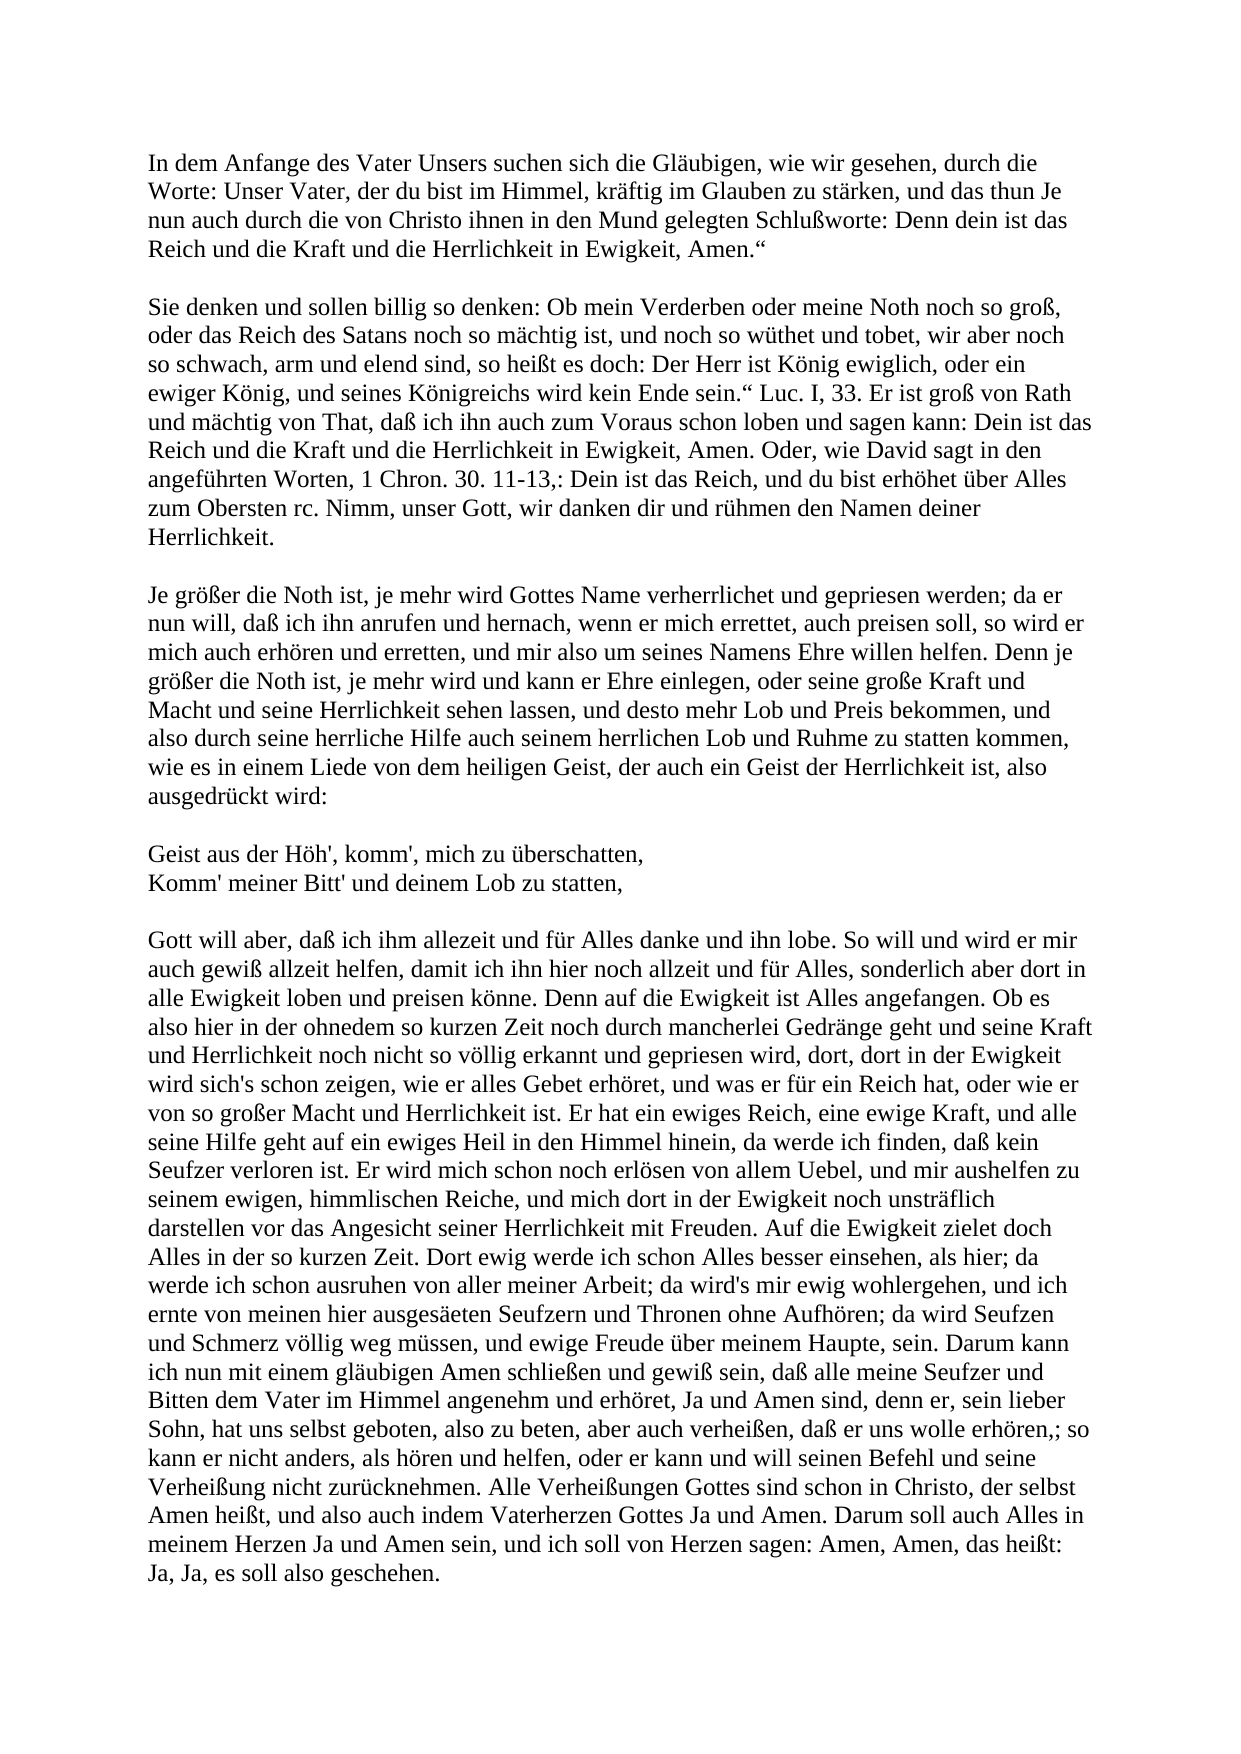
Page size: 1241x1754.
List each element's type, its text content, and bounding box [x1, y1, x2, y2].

text Je größer die Noth ist, je mehr wird Gottes Name verherrlichet und gepriesen werden; da er nun will, daß ich ihn anrufen und hernach, wenn er mich errettet, auch preisen soll, so wird er mich auch erhören und erretten, und mir also um seines Namens Ehre willen helfen. Denn je größer die Noth ist, je mehr wird und kann er Ehre einlegen, oder seine große Kraft und Macht und seine Herrlichkeit sehen lassen, und desto mehr Lob und Preis bekommen, und also durch seine herrliche Hilfe auch seinem herrlichen Lob und Ruhme zu statten kommen, wie es in einem Liede von dem heiligen Geist, der auch ein Geist der Herrlichkeit ist, also ausgedrückt wird: [148, 580, 1093, 810]
text Geist aus der Höh', komm', mich zu überschatten, Komm' meiner Bitt' und deinem Lob zu statten, [148, 839, 1093, 896]
text In dem Anfange des Vater Unsers suchen sich die Gläubigen, wie wir gesehen, durch die Worte: Unser Vater, der du bist im Himmel, kräftig im Glauben zu stärken, und das thun Je nun auch durch die von Christo ihnen in den Mund gelegten Schlußworte: Denn dein ist das Reich und die Kraft und die Herrlichkeit in Ewigkeit, Amen.“ [148, 148, 1093, 263]
text Gott will aber, daß ich ihm allezeit und für Alles danke und ihn lobe. So will und wird er mir auch gewiß allzeit helfen, damit ich ihn hier noch allzeit und für Alles, sonderlich aber dort in alle Ewigkeit loben und preisen könne. Denn auf die Ewigkeit ist Alles angefangen. Ob es also hier in der ohnedem so kurzen Zeit noch durch mancherlei Gedränge geht und seine Kraft und Herrlichkeit noch nicht so völlig erkannt und gepriesen wird, dort, dort in der Ewigkeit wird sich's schon zeigen, wie er alles Gebet erhöret, und was er für ein Reich hat, oder wie er von so großer Macht und Herrlichkeit ist. Er hat ein ewiges Reich, eine ewige Kraft, und alle seine Hilfe geht auf ein ewiges Heil in den Himmel hinein, da werde ich finden, daß kein Seufzer verloren ist. Er wird mich schon noch erlösen von allem Uebel, und mir aushelfen zu seinem ewigen, himmlischen Reiche, und mich dort in der Ewigkeit noch unsträflich darstellen vor das Angesicht seiner Herrlichkeit mit Freuden. Auf die Ewigkeit zielet doch Alles in der so kurzen Zeit. Dort ewig werde ich schon Alles besser einsehen, als hier; da werde ich schon ausruhen von aller meiner Arbeit; da wird's mir ewig wohlergehen, und ich ernte von meinen hier ausgesäeten Seufzern und Thronen ohne Aufhören; da wird Seufzen und Schmerz völlig weg müssen, und ewige Freude über meinem Haupte, sein. Darum kann ich nun mit einem gläubigen Amen schließen und gewiß sein, daß alle meine Seufzer und Bitten dem Vater im Himmel angenehm und erhöret, Ja und Amen sind, denn er, sein lieber Sohn, hat uns selbst geboten, also zu beten, aber auch verheißen, daß er uns wolle erhören,; so kann er nicht anders, als hören und helfen, oder er kann und will seinen Befehl und seine Verheißung nicht zurücknehmen. Alle Verheißungen Gottes sind schon in Christo, der selbst Amen heißt, und also auch indem Vaterherzen Gottes Ja und Amen. Darum soll auch Alles in meinem Herzen Ja und Amen sein, und ich soll von Herzen sagen: Amen, Amen, das heißt: Ja, Ja, es soll also geschehen. [148, 926, 1093, 1587]
text Sie denken und sollen billig so denken: Ob mein Verderben oder meine Noth noch so groß, oder das Reich des Satans noch so mächtig ist, und noch so wüthet und tobet, wir aber noch so schwach, arm und elend sind, so heißt es doch: Der Herr ist König ewiglich, oder ein ewiger König, und seines Königreichs wird kein Ende sein.“ Luc. I, 33. Er ist groß von Rath und mächtig von That, daß ich ihn auch zum Voraus schon loben und sagen kann: Dein ist das Reich und die Kraft und die Herrlichkeit in Ewigkeit, Amen. Oder, wie David sagt in den angeführten Worten, 1 Chron. 30. 11-13,: Dein ist das Reich, und du bist erhöhet über Alles zum Obersten rc. Nimm, unser Gott, wir danken dir und rühmen den Namen deiner Herrlichkeit. [148, 292, 1093, 551]
